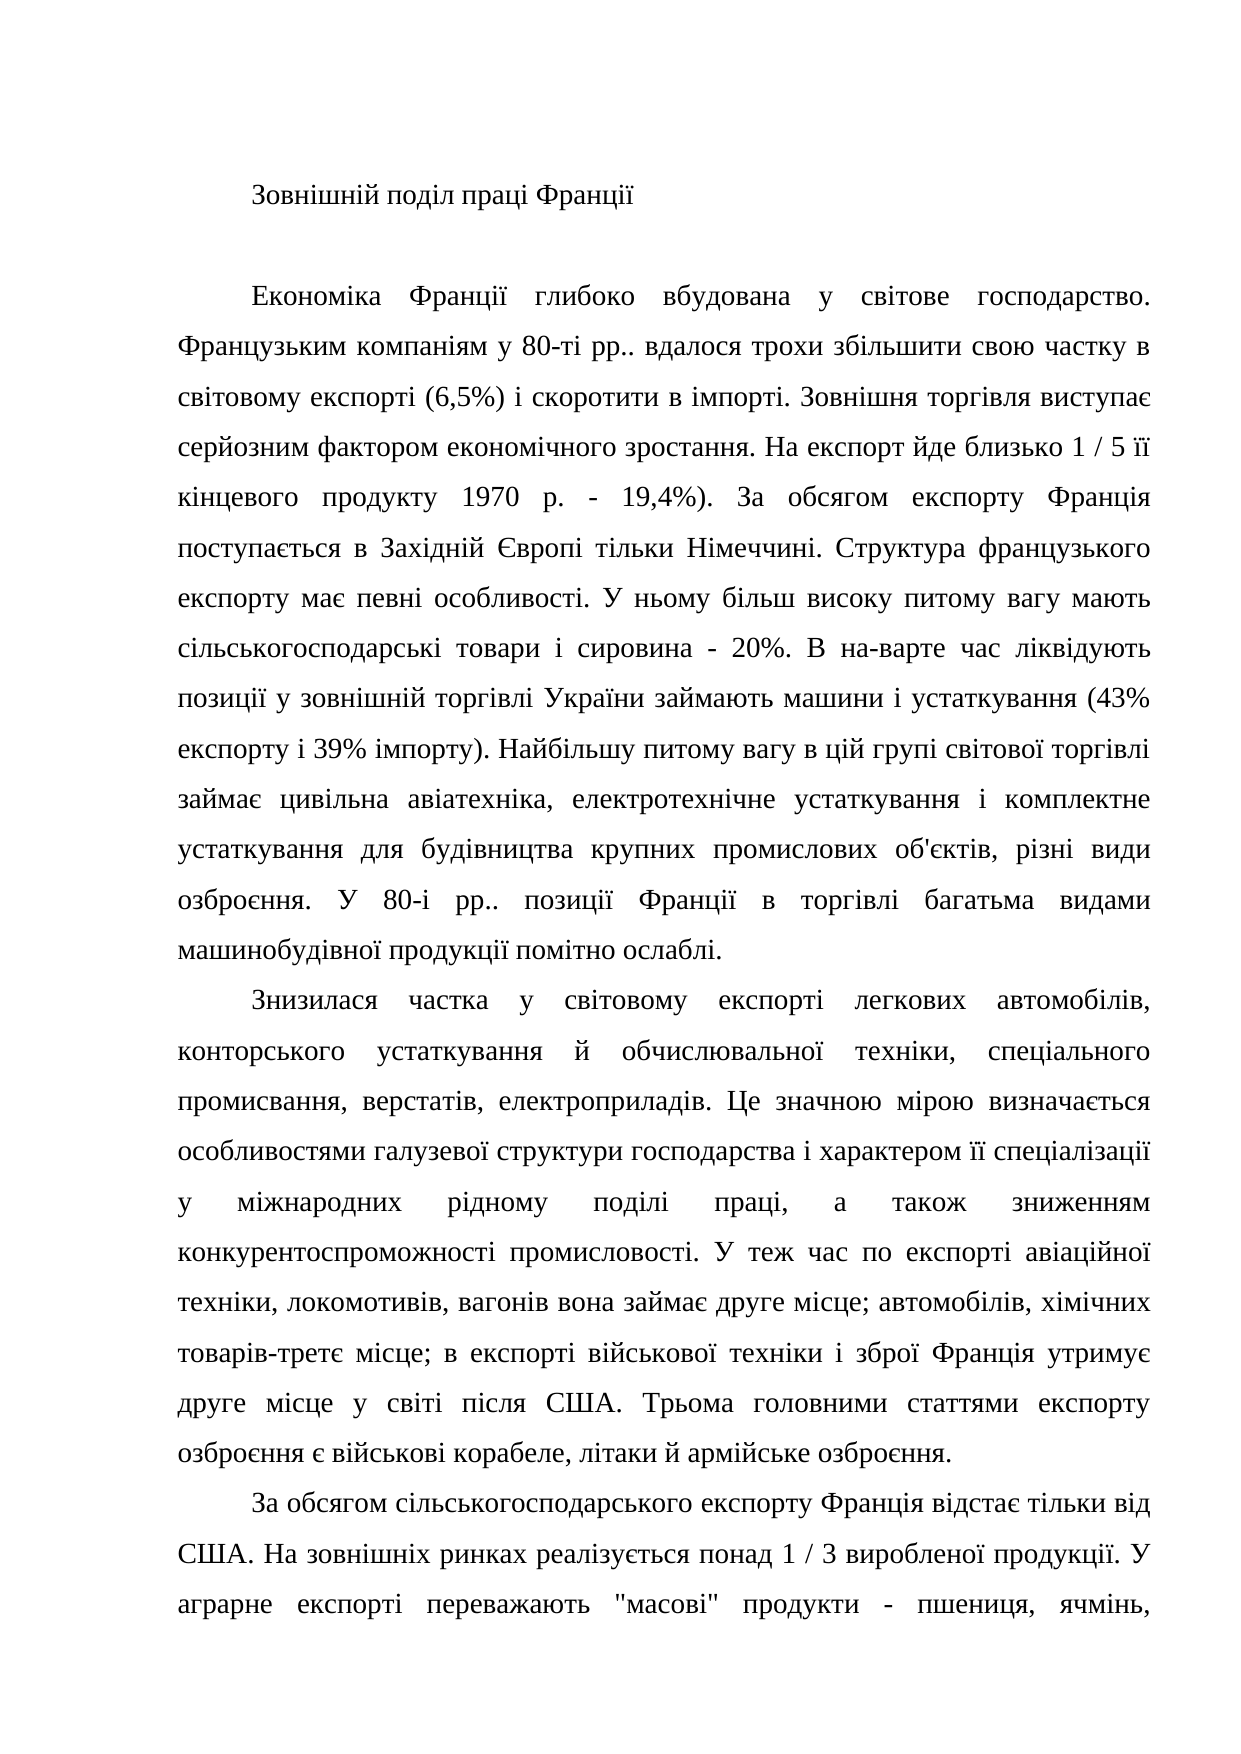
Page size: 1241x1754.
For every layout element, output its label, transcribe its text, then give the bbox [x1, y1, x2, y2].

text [177, 1486, 1152, 1620]
text Економіка Франції глибоко вбудована у світове господарство. Французьким компаніям у 80-ті рр.. вдалося трохи збільшити свою частку в світовому експорті (6,5%) і скоротити в імпорті. Зовнішня торгівля виступає серйозним фактором економічного зростання. На експорт йде близько 1 / 5 її кінцевого продукту 1970 р. - 19,4%). За обсягом експорту Франція поступається в Західній Європі тільки Німеччині. Структура французького експорту має певні особливості. У ньому більш високу питому вагу мають сільськогосподарські товари і сировина - 20%. В на-варте час ліквідують позиції у зовнішній торгівлі України займають машини і устаткування (43% експорту і 39% імпорту). Найбільшу питому вагу в цій групі світової торгівлі займає цивільна авіатехніка, електротехнічне устаткування і комплектне устаткування для будівництва крупних промислових об'єктів, різні види озброєння. У 80-і рр.. позиції Франції в торгівлі багатьма видами машинобудівної продукції помітно ослаблі. [177, 278, 1152, 966]
text Знизилася частка у світовому експорті легкових автомобілів, конторського устаткування й обчислювальної техніки, спеціального промисвання, верстатів, електроприладів. Це значною мірою визначається особливостями галузевої структури господарства і характером її спеціалізації у міжнародних рідному поділі праці, а також зниженням конкурентоспроможності промисловості. У теж час по експорті авіаційної техніки, локомотивів, вагонів вона займає друге місце; автомобілів, хімічних товарів-третє місце; в експорті військової техніки і зброї Франція утримує друге місце у світі після США. Трьома головними статтями експорту озброєння є військові корабеле, літаки й армійське озброєння. [177, 982, 1152, 1469]
text Зовнішній поділ праці Франції [177, 177, 1152, 211]
